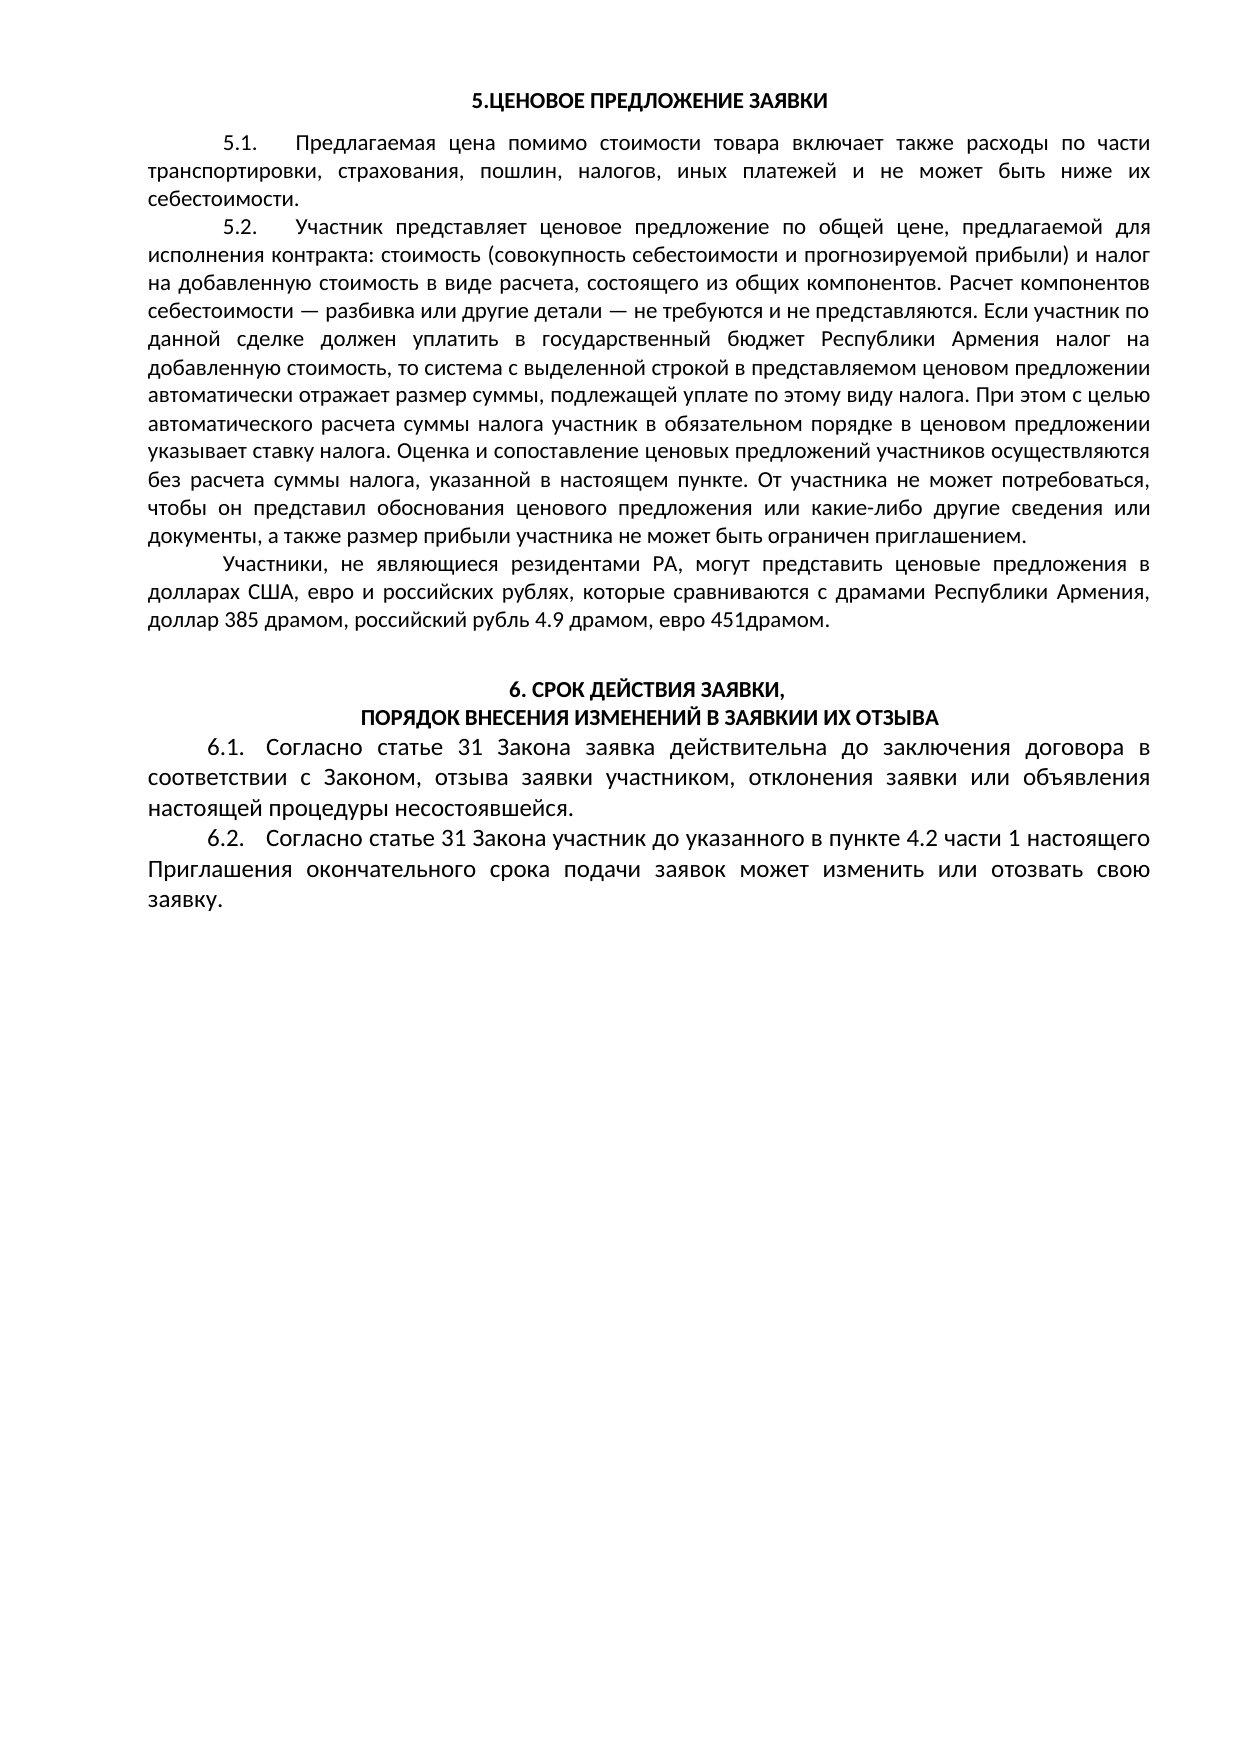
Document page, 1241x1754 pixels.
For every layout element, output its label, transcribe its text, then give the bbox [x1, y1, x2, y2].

text 6.1. Согласно статье 31 Закона заявка действительна до заключения договора в соответствии с Законом, отзыва заявки участником, отклонения заявки или объявления настоящей процедуры несостоявшейся. [148, 731, 1152, 822]
text 6.2. Согласно статье 31 Закона участник до указанного в пункте 4.2 части 1 настоящего Приглашения окончательного срока подачи заявок может изменить или отозвать свою заявку. [148, 822, 1152, 914]
text 5.1. Предлагаемая цена помимо стоимости товара включает также расходы по части транспортировки, страхования, пошлин, налогов, иных платежей и не может быть ниже их себестоимости. [148, 128, 1152, 212]
text 5.ЦЕНОВОЕ ПРЕДЛОЖЕНИЕ ЗАЯВКИ [148, 86, 1152, 114]
text Участники, не являющиеся резидентами РА, могут представить ценовые предложения в долларах США, евро и российских рублях, которые сравниваются с драмами Республики Армения, доллар 385 драмом, российский рубль 4.9 драмом, евро 451драмом. [148, 549, 1152, 633]
text 6. СРОК ДЕЙСТВИЯ ЗАЯВКИ, ПОРЯДОК ВНЕСЕНИЯ ИЗМЕНЕНИЙ В ЗАЯВКИИ ИХ ОТЗЫВА [207, 675, 1093, 731]
text 5.2. Участник представляет ценовое предложение по общей цене, предлагаемой для исполнения контракта: стоимость (совокупность себестоимости и прогнозируемой прибыли) и налог на добавленную стоимость в виде расчета, состоящего из общих компонентов. Расчет компонентов себестоимости — разбивка или другие детали — не требуются и не представляются. Если участник по данной сделке должен уплатить в государственный бюджет Республики Армения налог на добавленную стоимость, то система с выделенной строкой в представляемом ценовом предложении автоматически отражает размер суммы, подлежащей уплате по этому виду налога. При этом с целью автоматического расчета суммы налога участник в обязательном порядке в ценовом предложении указывает ставку налога. Оценка и сопоставление ценовых предложений участников осуществляются без расчета суммы налога, указанной в настоящем пункте. От участника не может потребоваться, чтобы он представил обоснования ценового предложения или какие-либо другие сведения или документы, а также размер прибыли участника не может быть ограничен приглашением. [148, 212, 1152, 549]
